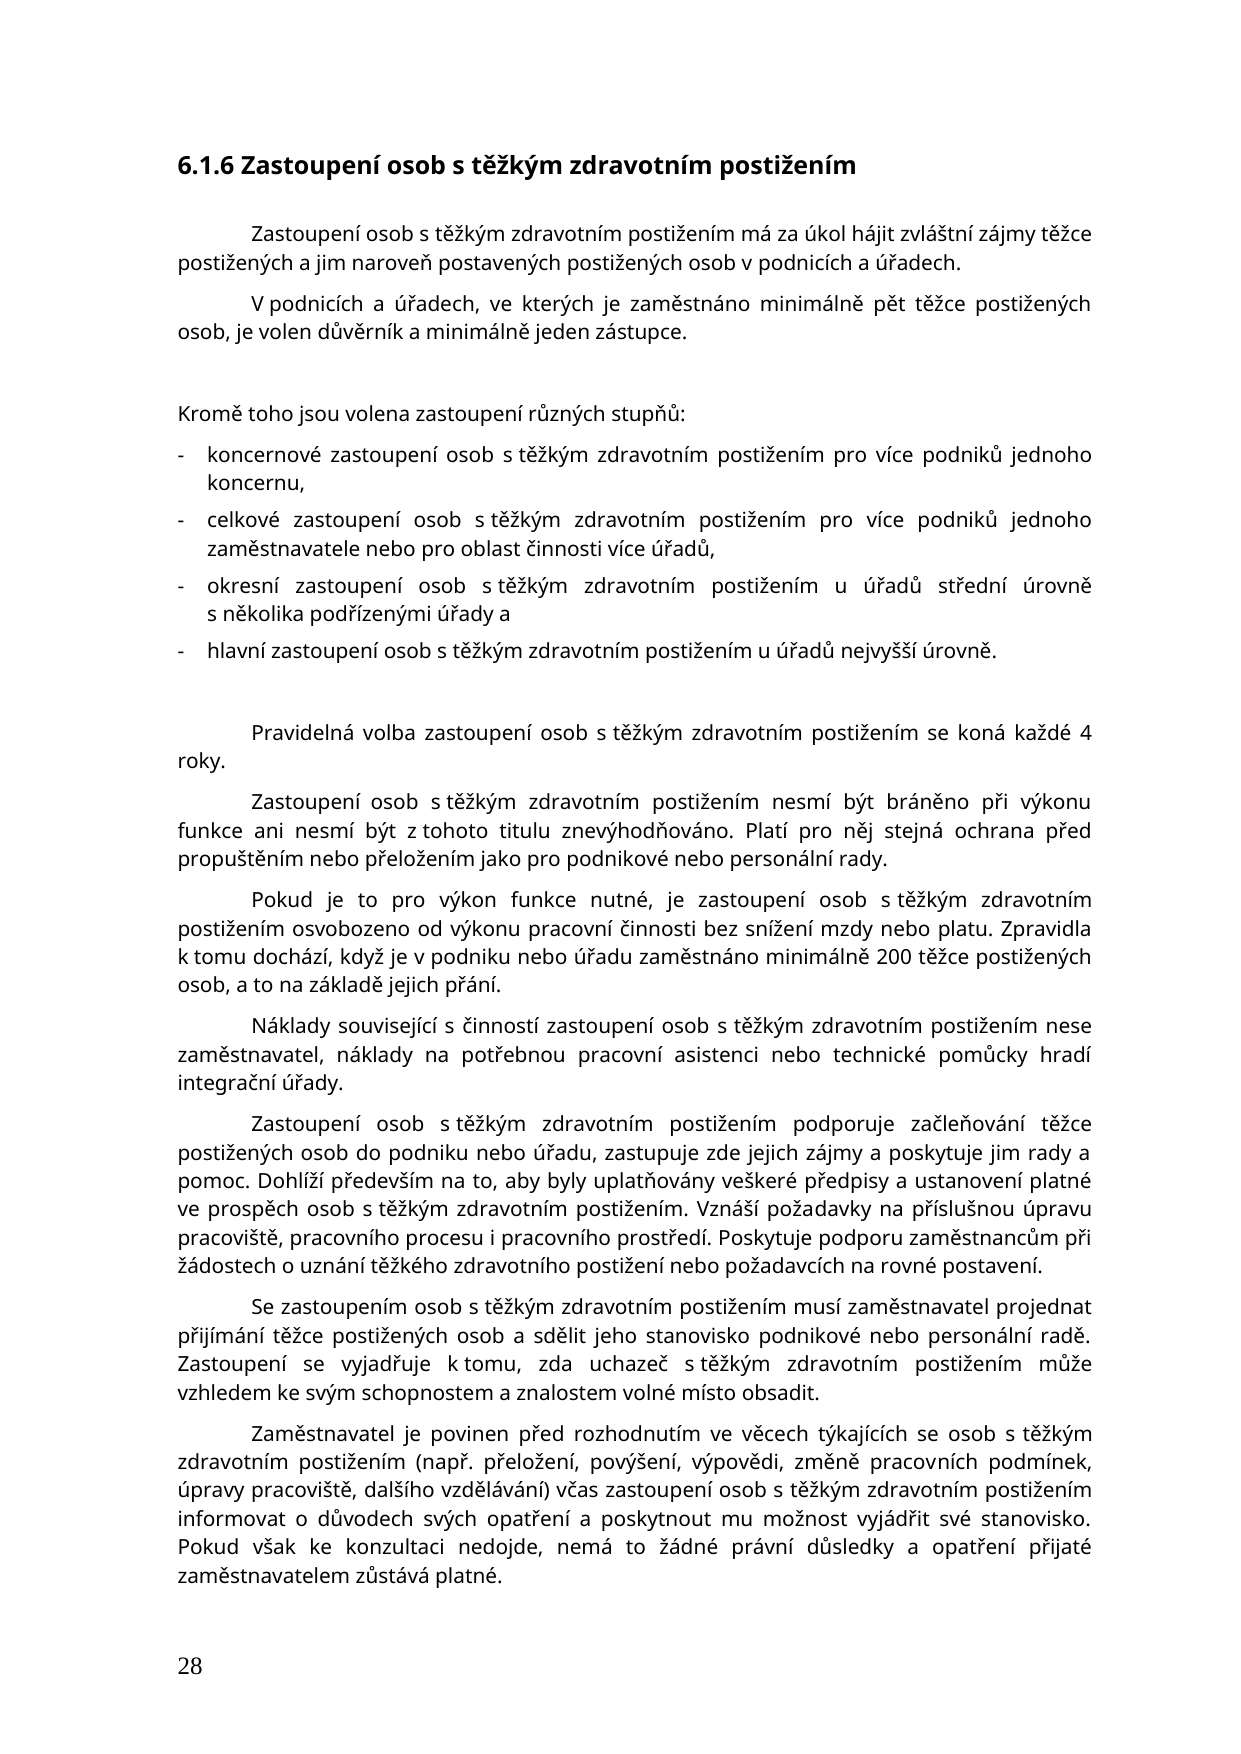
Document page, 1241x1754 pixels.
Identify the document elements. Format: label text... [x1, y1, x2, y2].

text Náklady související s činností zastoupení osob s těžkým zdravotním postižením nese zaměstnavatel, náklady na potřebnou pracovní asistenci nebo technické pomůcky hradí integrační úřady. [177, 1011, 1092, 1097]
list koncernové zastoupení osob s těžkým zdravotním postižením pro více podniků jednoho koncernu, [177, 440, 1092, 497]
text V podnicích a úřadech, ve kterých je zaměstnáno minimálně pět těžce postižených osob, je volen důvěrník a minimálně jeden zástupce. [177, 289, 1092, 346]
list celkové zastoupení osob s těžkým zdravotním postižením pro více podniků jednoho zaměstnavatele nebo pro oblast činnosti více úřadů, [177, 505, 1092, 562]
text Pravidelná volba zastoupení osob s těžkým zdravotním postižením se koná každé 4 roky. [177, 718, 1092, 775]
text Pokud je to pro výkon funkce nutné, je zastoupení osob s těžkým zdravotním postižením osvobozeno od výkonu pracovní činnosti bez snížení mzdy nebo platu. Zpravidla k tomu dochází, když je v podniku nebo úřadu zaměstnáno minimálně 200 těžce postižených osob, a to na základě jejich přání. [177, 885, 1092, 999]
text Zastoupení osob s těžkým zdravotním postižením podporuje začleňování těžce postižených osob do podniku nebo úřadu, zastupuje zde jejich zájmy a poskytuje jim rady a pomoc. Dohlíží především na to, aby byly uplatňovány veškeré předpisy a ustanovení platné ve prospěch osob s těžkým zdravotním postižením. Vznáší požadavky na příslušnou úpravu pracoviště, pracovního procesu i pracovního prostředí. Poskytuje podporu zaměstnancům při žádostech o uznání těžkého zdravotního postižení nebo požadavcích na rovné postavení. [177, 1109, 1092, 1280]
text Zaměstnavatel je povinen před rozhodnutím ve věcech týkajících se osob s těžkým zdravotním postižením (např. přeložení, povýšení, výpovědi, změně pracovních podmínek, úpravy pracoviště, dalšího vzdělávání) včas zastoupení osob s těžkým zdravotním postižením informovat o důvodech svých opatření a poskytnout mu možnost vyjádřit své stanovisko. Pokud však ke konzultaci nedojde, nemá to žádné právní důsledky a opatření přijaté zaměstnavatelem zůstává platné. [177, 1419, 1092, 1589]
text Zastoupení osob s těžkým zdravotním postižením má za úkol hájit zvláštní zájmy těžce postižených a jim naroveň postavených postižených osob v podnicích a úřadech. [177, 219, 1092, 276]
list okresní zastoupení osob s těžkým zdravotním postižením u úřadů střední úrovně s několika podřízenými úřady a [177, 571, 1092, 628]
text Zastoupení osob s těžkým zdravotním postižením nesmí být bráněno při výkonu funkce ani nesmí být z tohoto titulu znevýhodňováno. Platí pro něj stejná ochrana před propuštěním nebo přeložením jako pro podnikové nebo personální rady. [177, 787, 1092, 873]
text Kromě toho jsou volena zastoupení různých stupňů: [177, 399, 1092, 427]
list hlavní zastoupení osob s těžkým zdravotním postižením u úřadů nejvyšší úrovně. [177, 636, 1092, 664]
text Se zastoupením osob s těžkým zdravotním postižením musí zaměstnavatel projednat přijímání těžce postižených osob a sdělit jeho stanovisko podnikové nebo personální radě. Zastoupení se vyjadřuje k tomu, zda uchazeč s těžkým zdravotním postižením může vzhledem ke svým schopnostem a znalostem volné místo obsadit. [177, 1292, 1092, 1406]
title 6.1.6 Zastoupení osob s těžkým zdravotním postižením [177, 148, 1092, 182]
